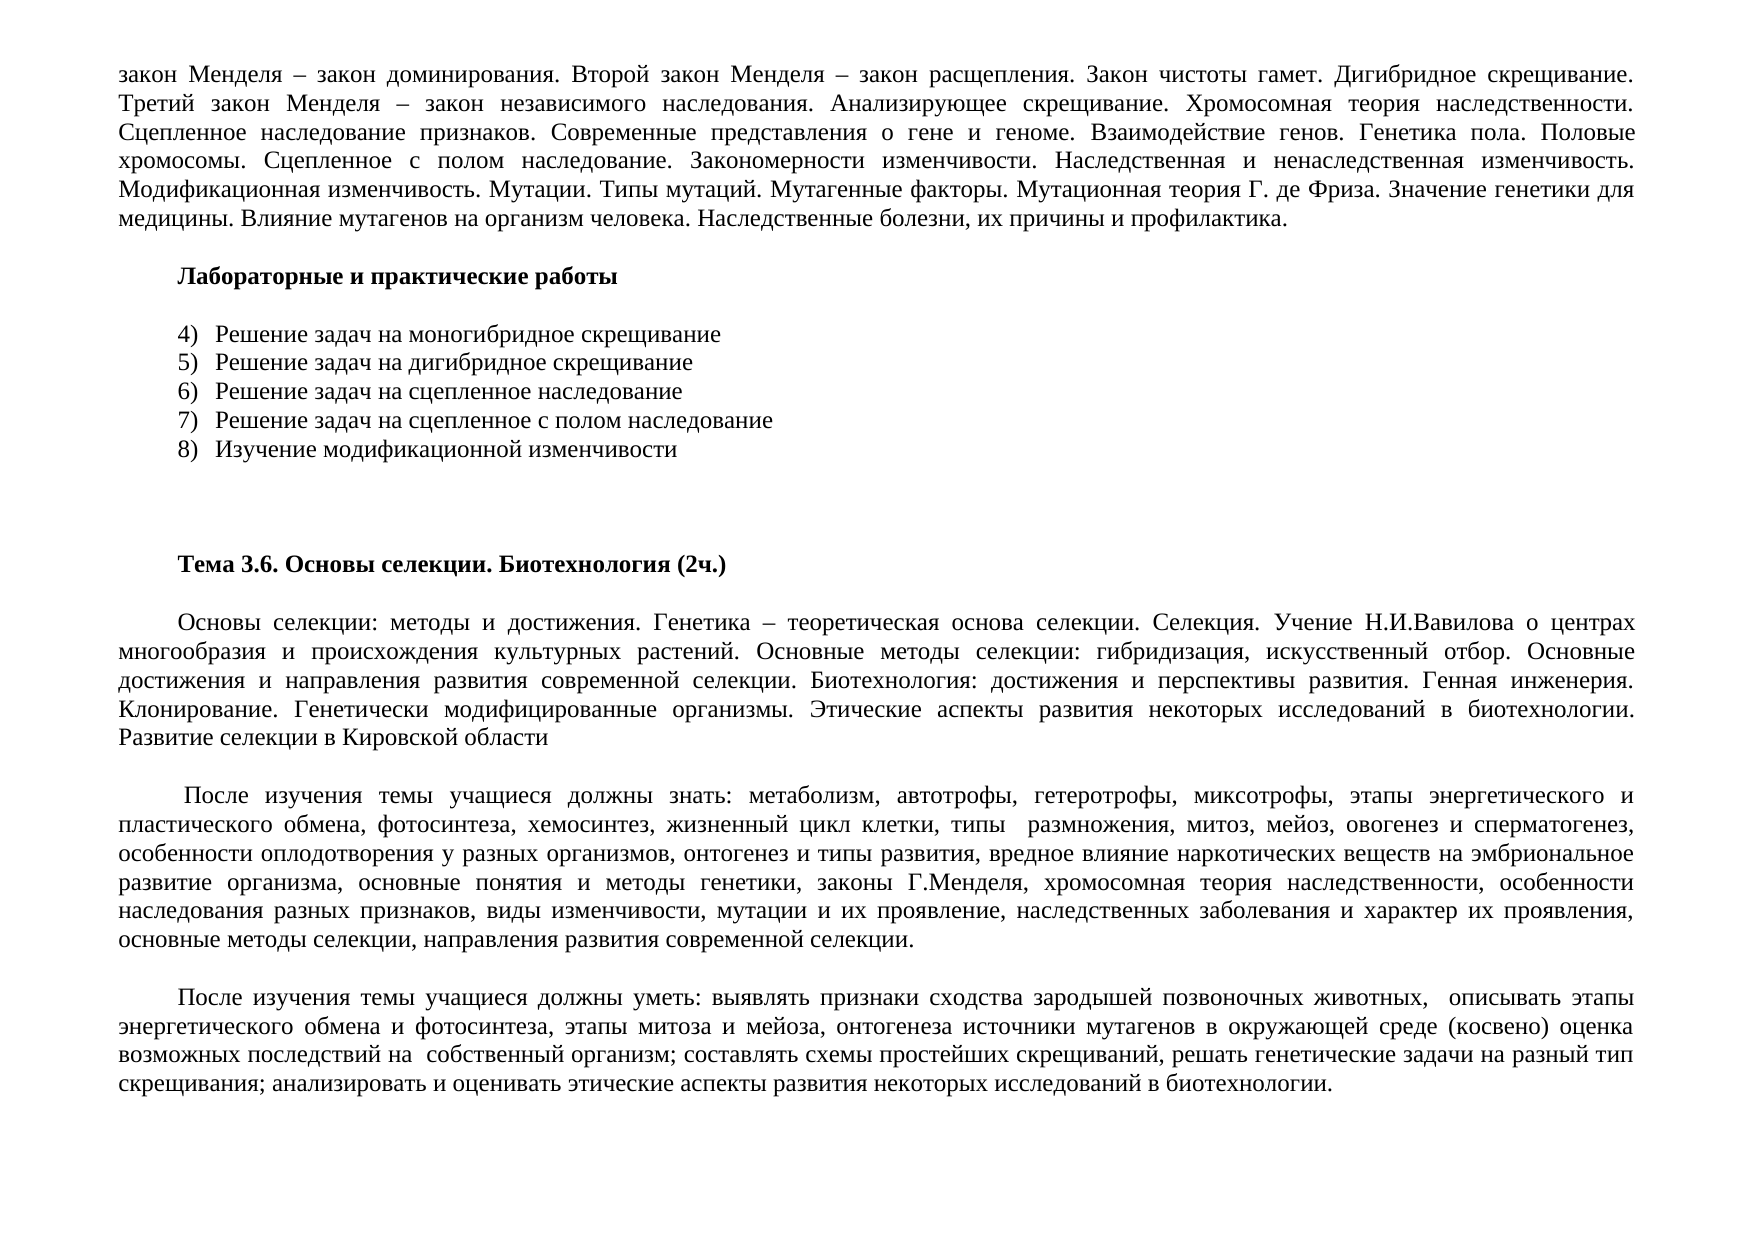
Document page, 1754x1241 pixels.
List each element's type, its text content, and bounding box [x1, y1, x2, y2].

list Решение задач на дигибридное скрещивание [177, 347, 1636, 376]
text После изучения темы учащиеся должны знать: метаболизм, автотрофы, гетеротрофы, миксотрофы, этапы энергетического и пластического обмена, фотосинтеза, хемосинтез, жизненный цикл клетки, типы размножения, митоз, мейоз, овогенез и сперматогенез, особенности оплодотворения у разных организмов, онтогенез и типы развития, вредное влияние наркотических веществ на эмбриональное развитие организма, основные понятия и методы генетики, законы Г.Менделя, хромосомная теория наследственности, особенности наследования разных признаков, виды изменчивости, мутации и их проявление, наследственных заболевания и характер их проявления, основные методы селекции, направления развития современной селекции. [118, 780, 1636, 953]
text После изучения темы учащиеся должны уметь: выявлять признаки сходства зародышей позвоночных животных, описывать этапы энергетического обмена и фотосинтеза, этапы митоза и мейоза, онтогенеза источники мутагенов в окружающей среде (косвено) оценка возможных последствий на собственный организм; составлять схемы простейших скрещиваний, решать генетические задачи на разный тип скрещивания; анализировать и оценивать этические аспекты развития некоторых исследований в биотехнологии. [118, 982, 1636, 1097]
list Решение задач на моногибридное скрещивание [177, 319, 1636, 347]
text Тема 3.6. Основы селекции. Биотехнология (2ч.) [118, 549, 1636, 578]
text Лабораторные и практические работы [118, 261, 1636, 289]
list Решение задач на сцепленное с полом наследование [177, 405, 1636, 434]
list Решение задач на сцепленное наследование [177, 376, 1636, 405]
list Изучение модификационной изменчивости [177, 434, 1636, 462]
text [118, 59, 1636, 232]
text Основы селекции: методы и достижения. Генетика – теоретическая основа селекции. Селекция. Учение Н.И.Вавилова о центрах многообразия и происхождения культурных растений. Основные методы селекции: гибридизация, искусственный отбор. Основные достижения и направления развития современной селекции. Биотехнология: достижения и перспективы развития. Генная инженерия. Клонирование. Генетически модифицированные организмы. Этические аспекты развития некоторых исследований в биотехнологии. Развитие селекции в Кировской области [118, 607, 1636, 751]
